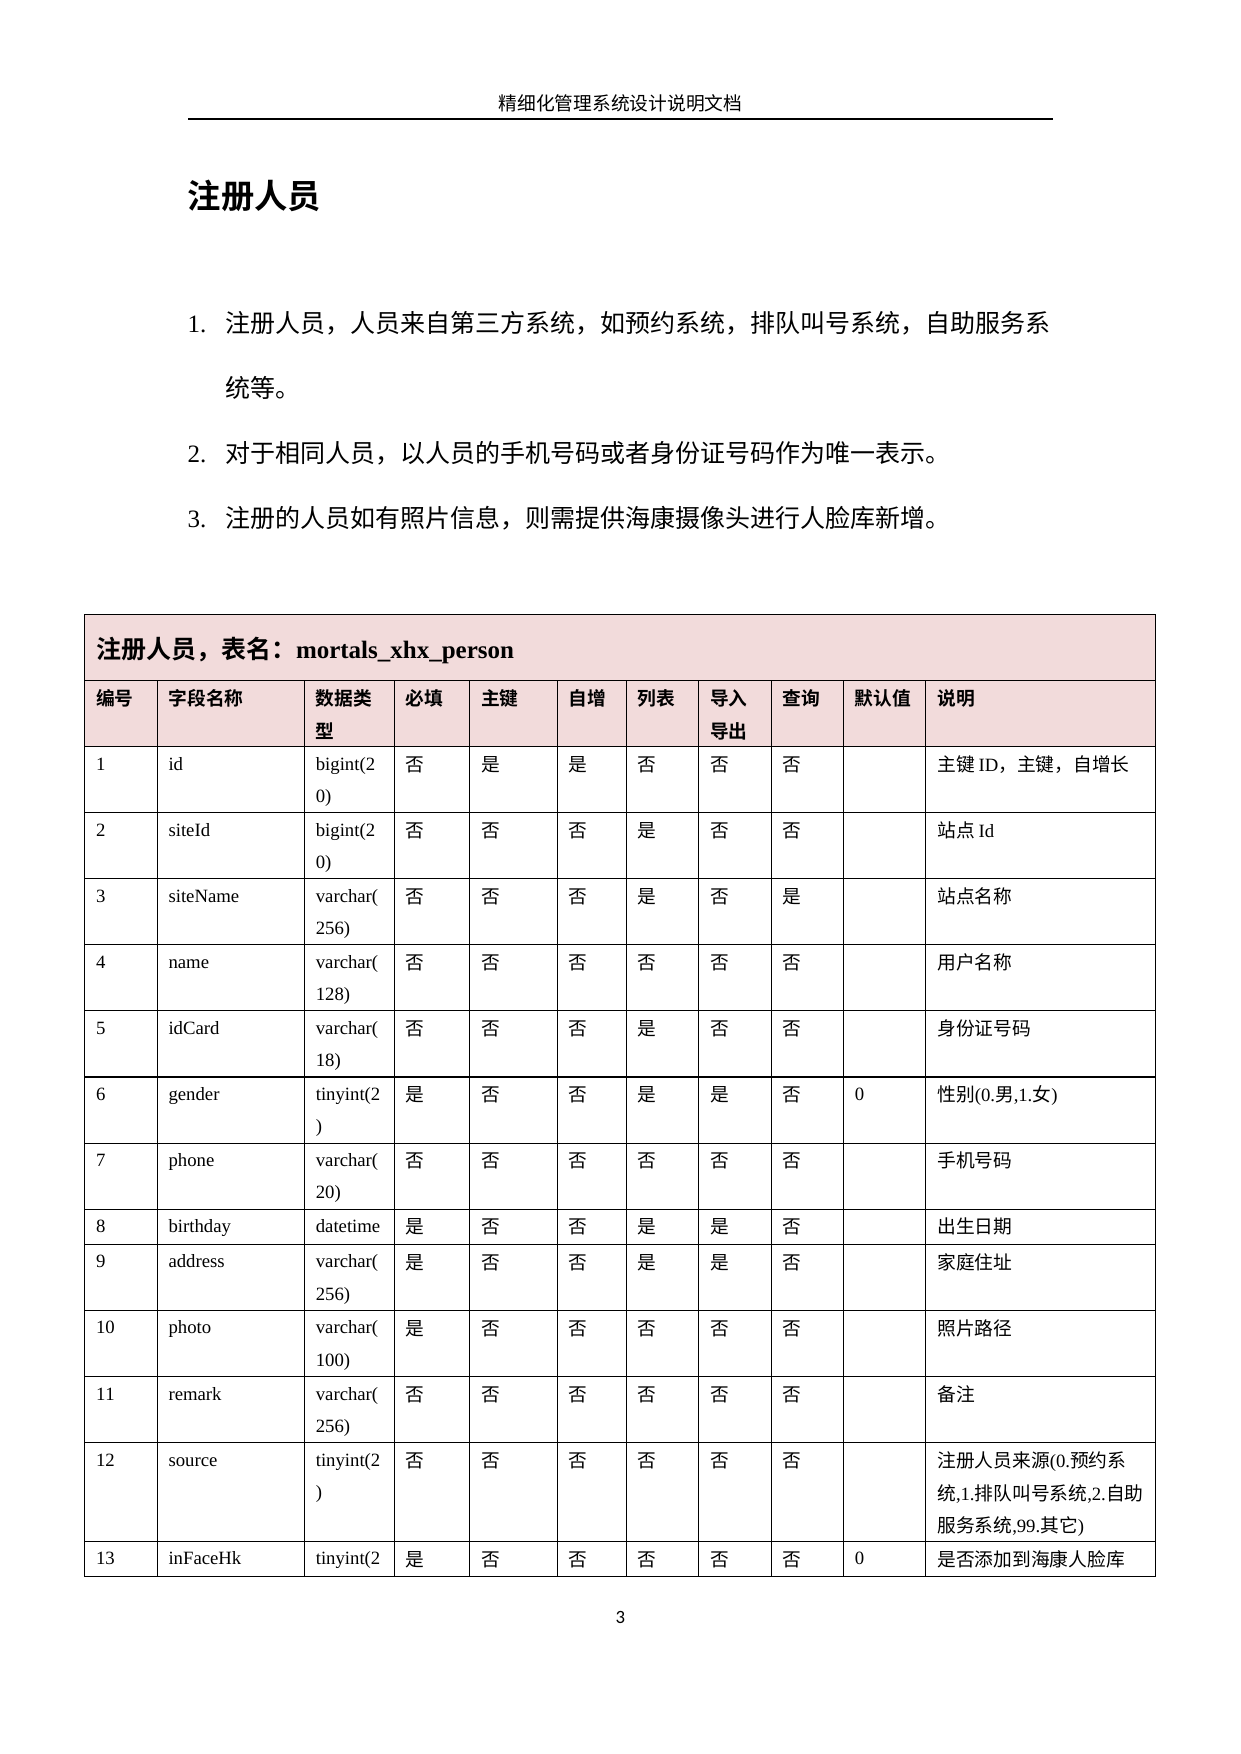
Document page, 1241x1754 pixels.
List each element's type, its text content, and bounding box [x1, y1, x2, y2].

table_cell 是 [627, 1011, 698, 1076]
table_cell 是 [627, 1210, 698, 1244]
table_cell 否 [699, 1542, 771, 1576]
table_cell 是 [395, 1210, 469, 1244]
table_cell bigint(20) [305, 747, 394, 812]
table_cell [85, 1311, 157, 1376]
table_cell 否 [627, 1377, 698, 1442]
table_cell 必填 [395, 681, 469, 746]
table_cell 否 [772, 1542, 843, 1576]
table_cell [85, 1542, 157, 1576]
table_cell [844, 945, 925, 1010]
table_cell 家庭住址 [926, 1245, 1155, 1310]
table_cell tinyint(2) [305, 1078, 394, 1142]
table_cell name [158, 945, 304, 1010]
table_cell 否 [772, 1011, 843, 1076]
table_cell [85, 1210, 157, 1244]
table_cell 主键 [470, 681, 557, 746]
table_cell varchar(256) [305, 879, 394, 944]
table_cell 是 [627, 1245, 698, 1310]
table_cell 否 [627, 945, 698, 1010]
table_cell 是 [395, 1078, 469, 1142]
table_cell 注册人员来源(0.预约系统,1.排队叫号系统,2.自助服务系统,99.其它) [926, 1443, 1155, 1541]
list 注册的人员如有照片信息，则需提供海康摄像头进行人脸库新增。 [187, 484, 1053, 549]
table_cell 否 [470, 945, 557, 1010]
table_cell 否 [772, 1311, 843, 1376]
table_cell [844, 1443, 925, 1541]
table_cell 出生日期 [926, 1210, 1155, 1244]
table_cell datetime [305, 1210, 394, 1244]
table_cell varchar(256) [305, 1245, 394, 1310]
table_cell 否 [395, 1443, 469, 1541]
table_cell 否 [627, 1144, 698, 1208]
table_cell 否 [395, 879, 469, 944]
table_cell 是 [395, 1245, 469, 1310]
table_cell [844, 1245, 925, 1310]
table_cell 用户名称 [926, 945, 1155, 1010]
table_cell 否 [699, 1443, 771, 1541]
table_cell 否 [772, 747, 843, 812]
table_cell photo [158, 1311, 304, 1376]
table_cell 否 [470, 813, 557, 878]
table_cell 否 [699, 1011, 771, 1076]
table_cell address [158, 1245, 304, 1310]
table_cell [85, 1011, 157, 1076]
table_cell 否 [558, 813, 626, 878]
table_cell 编号 [85, 681, 157, 746]
table_cell [85, 1078, 157, 1142]
table_cell bigint(20) [305, 813, 394, 878]
table_cell 否 [558, 1011, 626, 1076]
table_cell [85, 747, 157, 812]
table_cell 否 [558, 1443, 626, 1541]
table_cell 否 [395, 1011, 469, 1076]
table_cell 否 [395, 1144, 469, 1208]
table_cell tinyint(2) [305, 1443, 394, 1541]
table_cell 是 [699, 1245, 771, 1310]
table_cell 备注 [926, 1377, 1155, 1442]
table_cell varchar(128) [305, 945, 394, 1010]
table_cell 否 [558, 1144, 626, 1208]
table_cell 是 [395, 1542, 469, 1576]
table_cell 否 [627, 1311, 698, 1376]
table_cell phone [158, 1144, 304, 1208]
table_cell 否 [699, 1311, 771, 1376]
table_cell 否 [772, 945, 843, 1010]
table_cell 否 [395, 747, 469, 812]
table_cell [85, 1245, 157, 1310]
table_cell [85, 813, 157, 878]
table_cell 手机号码 [926, 1144, 1155, 1208]
table_cell 说明 [926, 681, 1155, 746]
table_cell source [158, 1443, 304, 1541]
table_cell 否 [772, 813, 843, 878]
table_cell 否 [470, 1245, 557, 1310]
table_cell id [158, 747, 304, 812]
table_cell 否 [558, 1245, 626, 1310]
table_cell 否 [470, 1011, 557, 1076]
table_cell [85, 1443, 157, 1541]
table_cell 否 [627, 1443, 698, 1541]
table_cell 否 [772, 1245, 843, 1310]
table_cell 否 [395, 945, 469, 1010]
table_cell 否 [558, 1210, 626, 1244]
table_cell 性别(0.男,1.女) [926, 1078, 1155, 1142]
table_cell 列表 [627, 681, 698, 746]
table_cell 否 [627, 747, 698, 812]
table_cell 否 [470, 879, 557, 944]
table_cell 自增 [558, 681, 626, 746]
table_cell 是 [627, 879, 698, 944]
table_cell [844, 1011, 925, 1076]
table_cell 否 [470, 1443, 557, 1541]
table_cell varchar(20) [305, 1144, 394, 1208]
table_cell 否 [558, 945, 626, 1010]
table_cell 0 [844, 1078, 925, 1142]
table_cell 否 [699, 945, 771, 1010]
table_cell [85, 879, 157, 944]
table_cell 否 [558, 1078, 626, 1142]
table_cell 否 [395, 1377, 469, 1442]
table_cell [844, 1144, 925, 1208]
table_cell 导入导出 [699, 681, 771, 746]
table_cell 是 [395, 1311, 469, 1376]
table_cell 是 [627, 1078, 698, 1142]
table_cell 否 [699, 1144, 771, 1208]
list 对于相同人员，以人员的手机号码或者身份证号码作为唯一表示。 [187, 419, 1053, 484]
table_cell 身份证号码 [926, 1011, 1155, 1076]
table_cell [844, 747, 925, 812]
table_cell 是 [699, 1210, 771, 1244]
table_cell 是否添加到海康人脸库(0.否，1.是) [926, 1542, 1155, 1576]
table_cell [844, 1377, 925, 1442]
table_cell siteId [158, 813, 304, 878]
table_cell 否 [558, 879, 626, 944]
table_cell 否 [772, 1144, 843, 1208]
table_cell 是 [699, 1078, 771, 1142]
table_cell [85, 945, 157, 1010]
table_cell 站点Id [926, 813, 1155, 878]
table_header 注册人员，表名：mortals_xhx_person [85, 615, 1155, 680]
table_cell birthday [158, 1210, 304, 1244]
list 注册人员，人员来自第三方系统，如预约系统，排队叫号系统，自助服务系统等。 [187, 289, 1053, 419]
table_cell siteName [158, 879, 304, 944]
table_cell 否 [395, 813, 469, 878]
table_cell remark [158, 1377, 304, 1442]
table_cell varchar(100) [305, 1311, 394, 1376]
table_cell 站点名称 [926, 879, 1155, 944]
table_cell 否 [470, 1078, 557, 1142]
table_cell 否 [558, 1542, 626, 1576]
table_cell 是 [772, 879, 843, 944]
table_cell [844, 1311, 925, 1376]
table_cell [844, 813, 925, 878]
table_cell 否 [470, 1377, 557, 1442]
table_cell 否 [772, 1210, 843, 1244]
table_cell tinyint(2) [305, 1542, 394, 1576]
table_cell 是 [470, 747, 557, 812]
table_cell idCard [158, 1011, 304, 1076]
table_cell 否 [470, 1311, 557, 1376]
table_cell 数据类型 [305, 681, 394, 746]
table_cell 照片路径 [926, 1311, 1155, 1376]
table_cell 默认值 [844, 681, 925, 746]
table_cell 是 [558, 747, 626, 812]
table_cell gender [158, 1078, 304, 1142]
table_cell [85, 1144, 157, 1208]
table_cell varchar(256) [305, 1377, 394, 1442]
table_cell varchar(18) [305, 1011, 394, 1076]
table_cell 查询 [772, 681, 843, 746]
table_cell 否 [627, 1542, 698, 1576]
subtitle 注册人员 [187, 162, 1053, 227]
table_cell [85, 1377, 157, 1442]
table_cell inFaceHk [158, 1542, 304, 1576]
table_cell 否 [772, 1443, 843, 1541]
table_cell 否 [699, 747, 771, 812]
table_cell 0 [844, 1542, 925, 1576]
table_cell 否 [558, 1311, 626, 1376]
table_cell 否 [470, 1144, 557, 1208]
table_cell 否 [699, 879, 771, 944]
table_cell 否 [558, 1377, 626, 1442]
table_cell 否 [772, 1377, 843, 1442]
table_cell 否 [772, 1078, 843, 1142]
table_cell 字段名称 [158, 681, 304, 746]
table_cell 否 [470, 1210, 557, 1244]
table_cell 是 [627, 813, 698, 878]
table_cell [844, 879, 925, 944]
table_cell 否 [470, 1542, 557, 1576]
table_cell 否 [699, 1377, 771, 1442]
table_cell [844, 1210, 925, 1244]
table_cell 否 [699, 813, 771, 878]
table_cell 主键ID，主键，自增长 [926, 747, 1155, 812]
